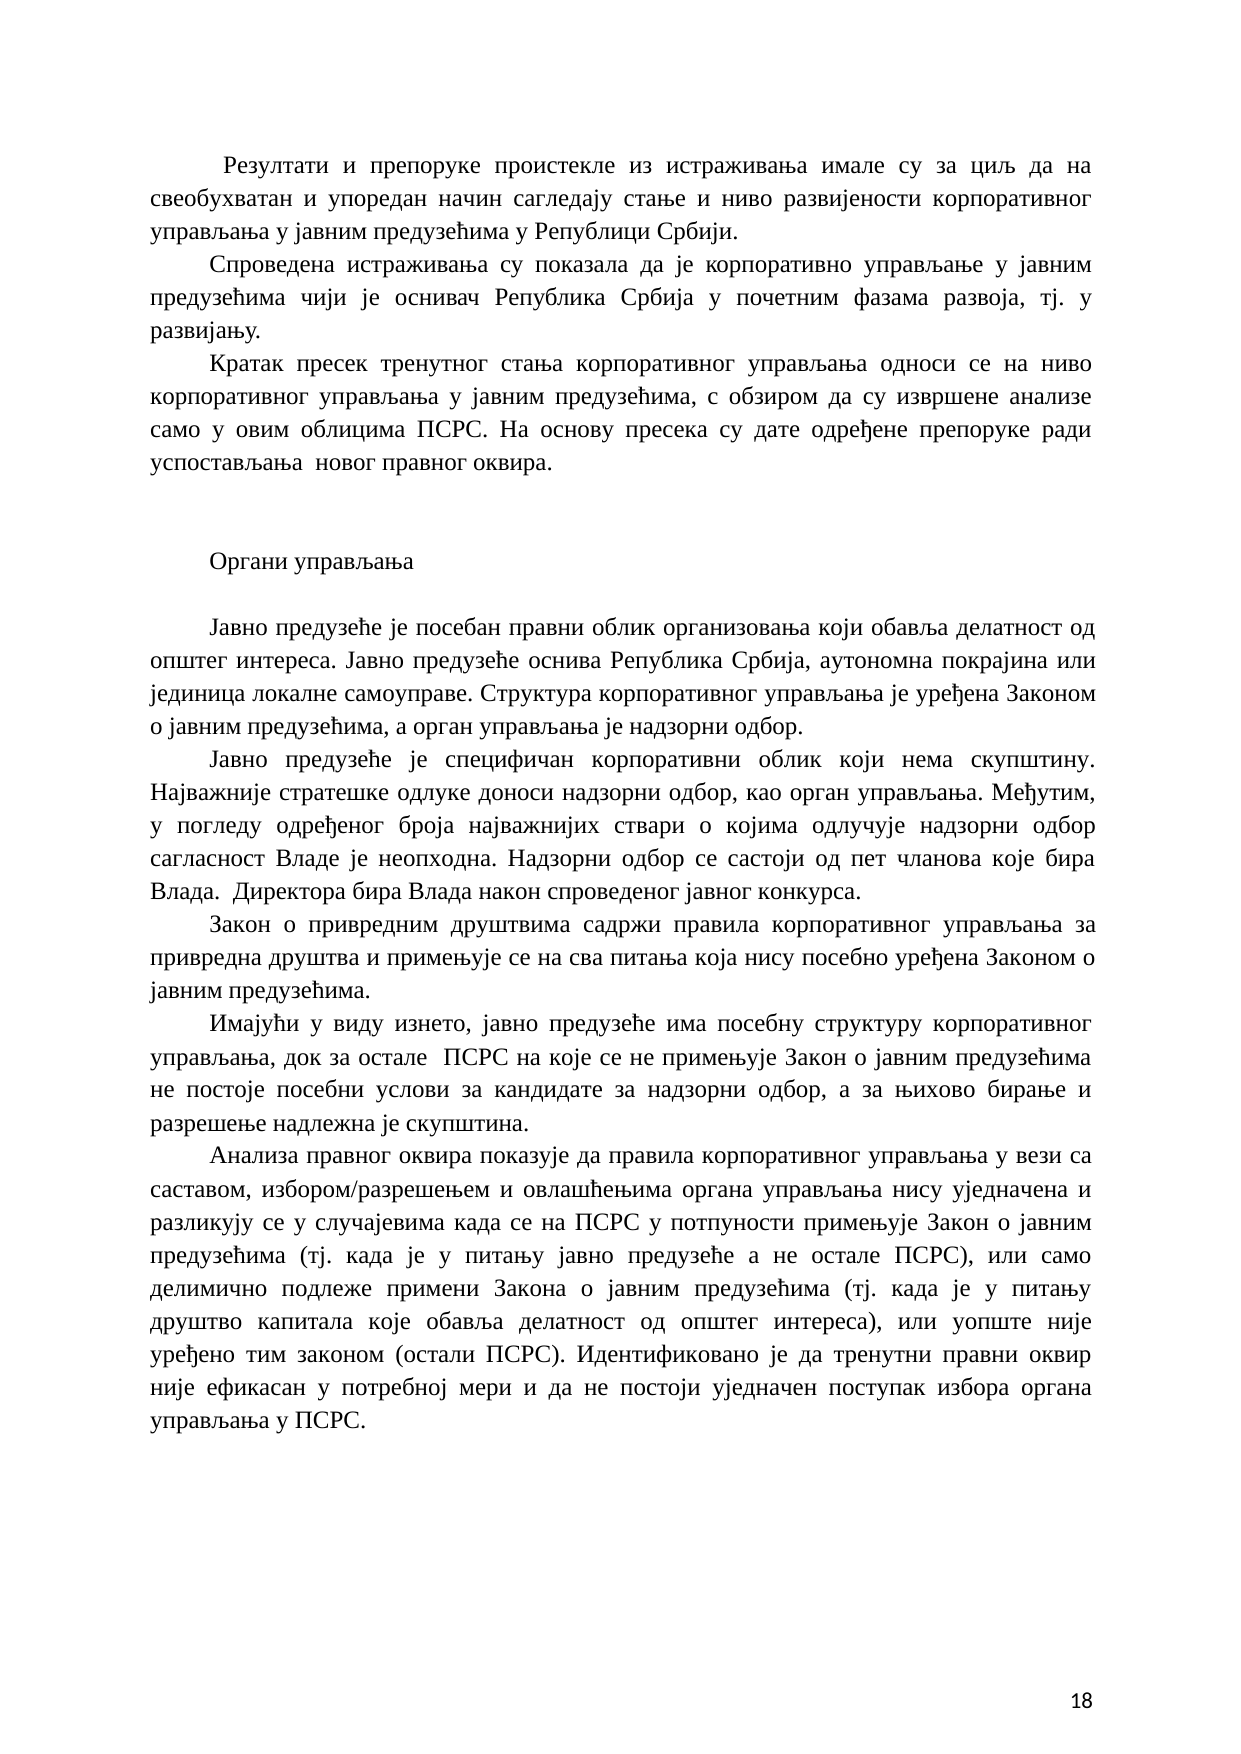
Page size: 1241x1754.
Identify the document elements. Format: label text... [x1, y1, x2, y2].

text Јавно предузеће је специфичан корпоративни облик који нема скупштину. Најважније стратешке одлуке доноси надзорни одбор, као орган управљања. Међутим, у погледу одређеног броја најважнијих ствари о којима одлучује надзорни одбор сагласност Владе је неопходна. Надзорни одбор се састоји од пет чланова које бира Влада. Директора бира Влада након спроведеног јавног конкурса. [150, 744, 1097, 905]
text Анализа правног оквира показује да правила корпоративног управљања у вези са саставом, избором/разрешењем и овлашћењима органа управљања нису уједначена и разликују се у случајевима када се на ПСРС у потпуности примењује Закон о јавним предузећима (тј. када је у питању јавно предузеће а не остале ПСРС), или само делимично подлеже примени Закона о јавним предузећима (тј. када је у питању друштво капитала које обавља делатност од општег интереса), или уопште није уређено тим законом (остали ПСРС). Идентификовано је да тренутни правни оквир није ефикасан у потребној мери и да не постоји уједначен поступак избора органа управљања у ПСРС. [150, 1141, 1093, 1433]
text Органи управљања [150, 546, 1093, 575]
text Закон о привредним друштвима садржи правила корпоративног управљања за привредна друштва и примењује се на сва питања која нису посебно уређена Законом о јавним предузећима. [150, 909, 1097, 1004]
text Јавно предузеће је посебан правни облик организовања који обавља делатност од општег интереса. Јавно предузеће оснива Република Србија, аутономна покрајина или јединица локалне самоуправе. Структура корпоративног управљања је уређена Законом о јавним предузећима, а орган управљања је надзорни одбор. [150, 612, 1097, 740]
text Кратак пресек тренутног стања корпоративног управљања односи се на ниво корпоративног управљања у јавним предузећима, с обзиром да су извршене анализе само у овим облицима ПСРС. На основу пресека су дате одређене препоруке ради успостављања новог правног оквира. [150, 348, 1093, 476]
text Имајући у виду изнето, јавно предузеће има посебну структуру корпоративног управљања, док за остале ПСРС на које се не примењује Закон о јавним предузећима не постоје посебни услови за кандидате за надзорни одбор, а за њихово бирање и разрешење надлежна је скупштина. [150, 1008, 1093, 1136]
text Резултати и препоруке проистекле из истраживања имале су за циљ да на свеобухватан и упоредан начин сагледају стање и ниво развијености корпоративног управљања у јавним предузећима у Републици Србији. [150, 150, 1093, 245]
text Спроведена истраживања су показала да је корпоративно управљање у јавним предузећима чији је оснивач Република Србија у почетним фазама развоја, тј. у развијању. [150, 249, 1093, 344]
